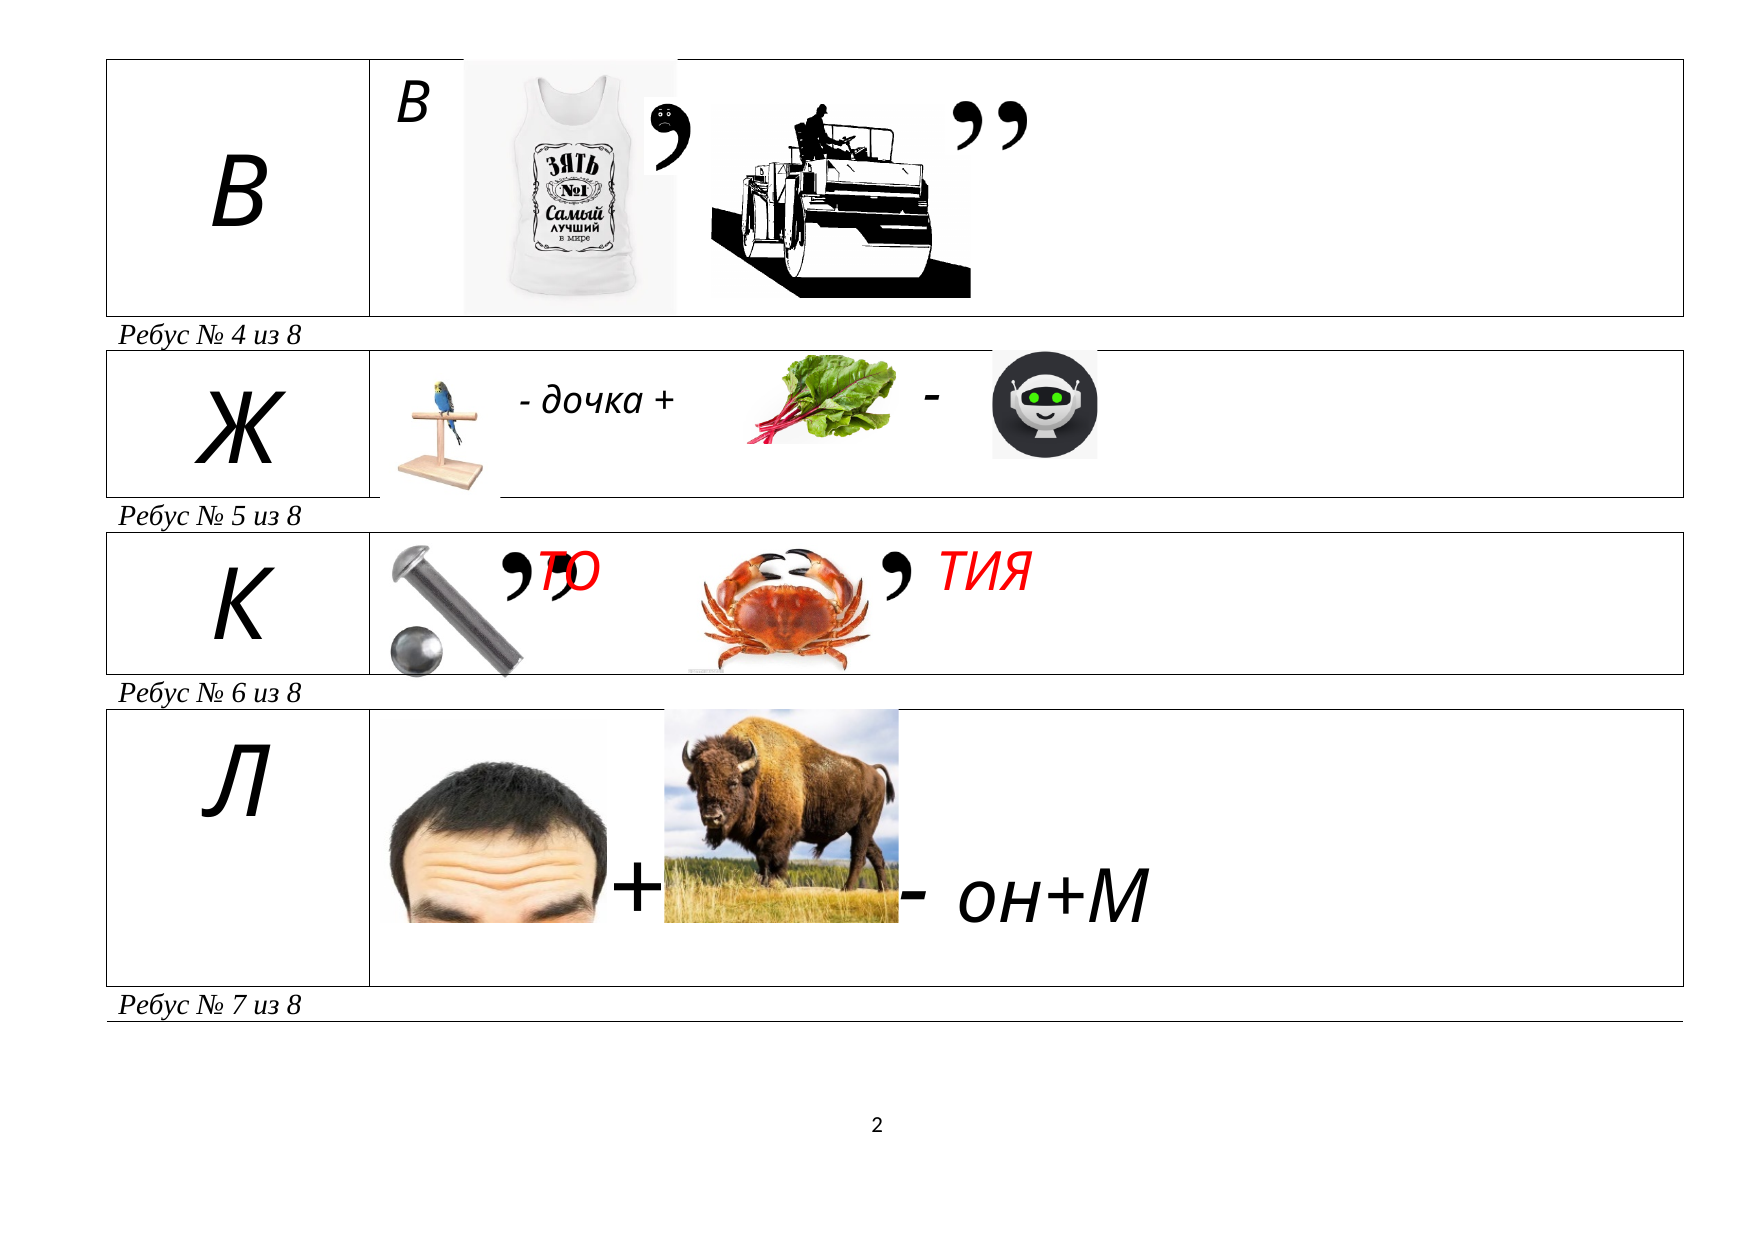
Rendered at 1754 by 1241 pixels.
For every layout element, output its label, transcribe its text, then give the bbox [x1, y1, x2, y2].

table_cell - дочка + - [370, 351, 1683, 497]
table_cell К [107, 533, 369, 674]
picture [735, 355, 905, 443]
picture [380, 719, 607, 923]
table_cell Ребус № 7 из 8 [107, 987, 1683, 1021]
table_cell Ребус № 4 из 8 [107, 317, 1683, 350]
picture [378, 373, 500, 496]
picture [686, 542, 921, 672]
picture [462, 59, 696, 313]
table_cell Л [107, 710, 369, 986]
table_cell +- он+М [370, 710, 1683, 986]
table_cell Ребус № 6 из 8 [107, 675, 1683, 709]
table_cell ТО ТИЯ [370, 533, 1683, 674]
table_cell В [107, 60, 369, 316]
picture [991, 350, 1097, 457]
table_cell В [370, 60, 1683, 316]
table_cell Ж [107, 351, 369, 497]
table_cell Ребус № 5 из 8 [107, 498, 1683, 532]
picture [711, 91, 1037, 298]
picture [664, 709, 899, 923]
